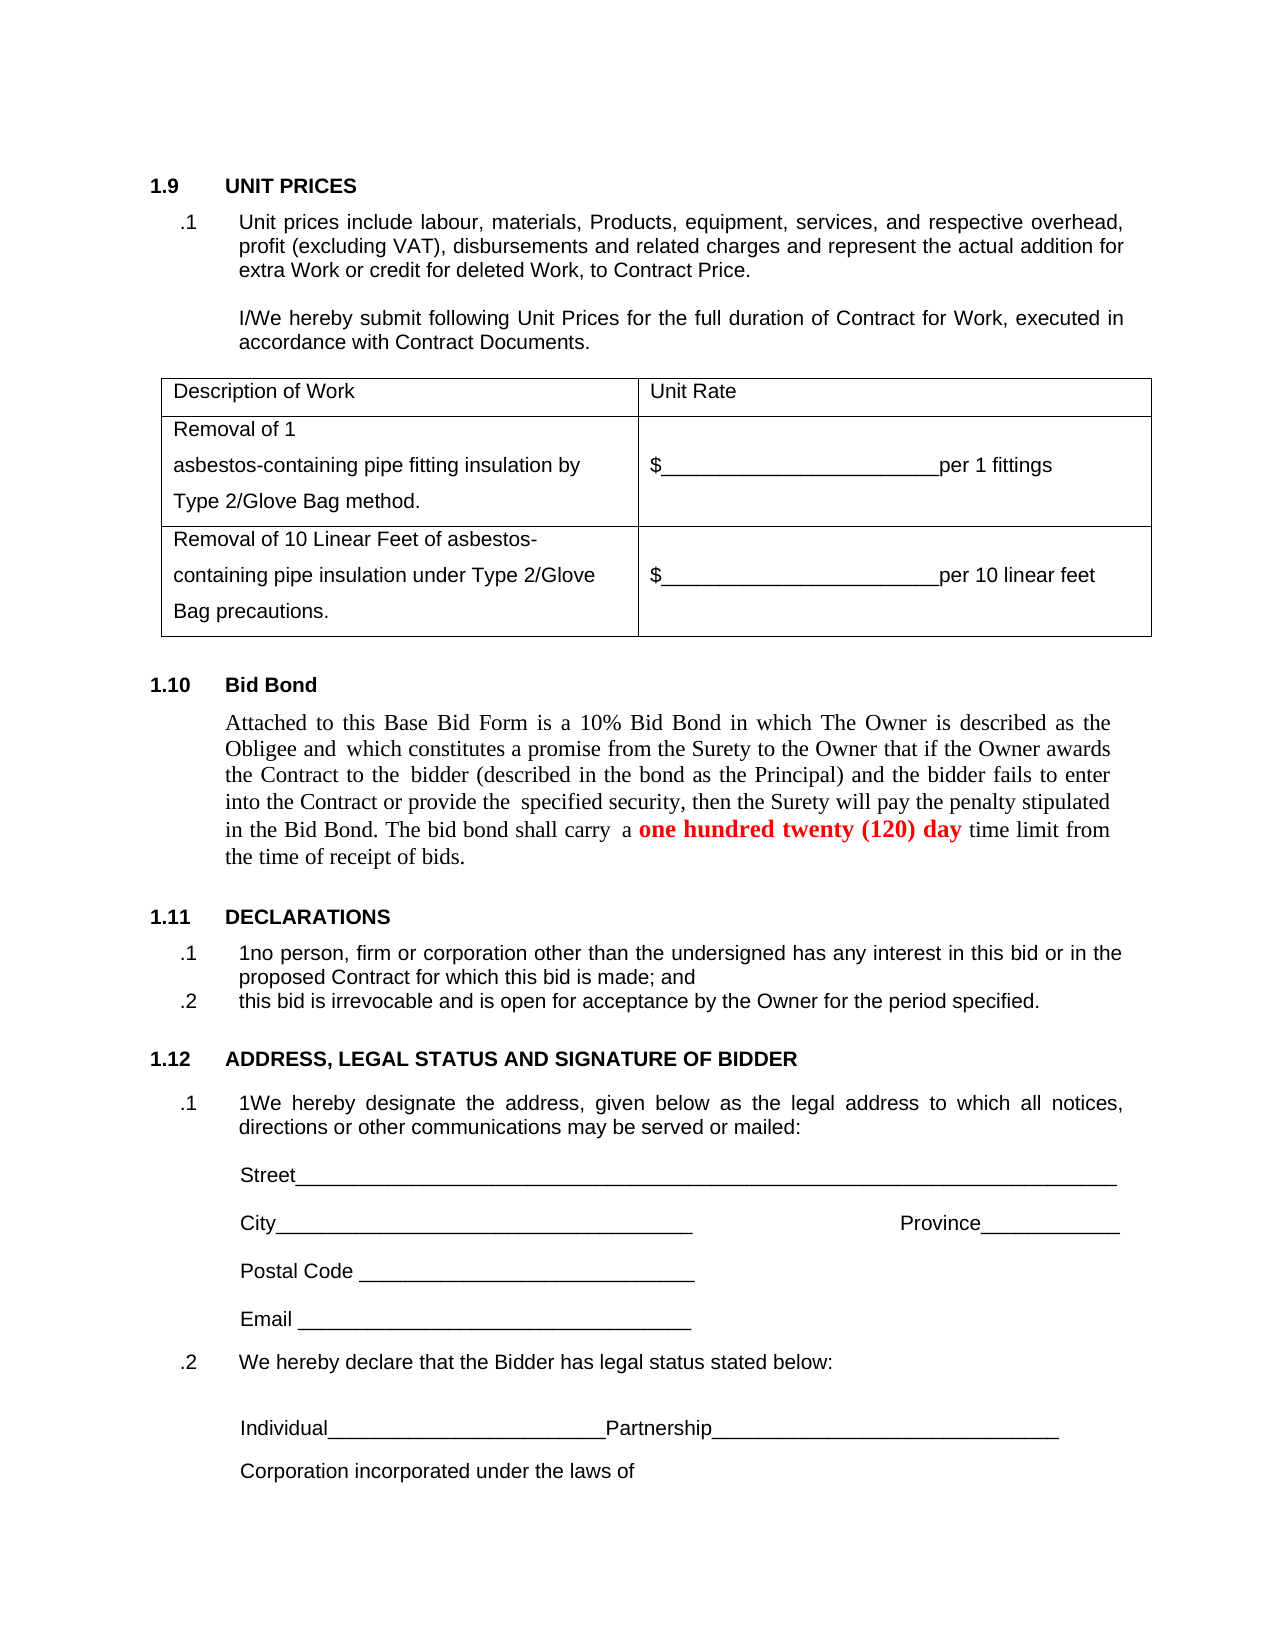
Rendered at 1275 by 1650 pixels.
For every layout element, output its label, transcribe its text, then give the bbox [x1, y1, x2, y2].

text .2 this bid is irrevocable and is open for acceptance by the Owner for the period specified. [179, 989, 1125, 1013]
list UNIT PRICES [150, 174, 1125, 198]
text Attached to this Base Bid Form is a 10% Bid Bond in which The Owner is described as the Obligee and which constitutes a promise from the Surety to the Owner that if the Owner awards the Contract to the bidder (described in the bond as the Principal) and the bidder fails to enter into the Contract or provide the specified security, then the Surety will pay the penalty stipulated in the Bid Bond. The bid bond shall carry a one hundred twenty (120) day time limit from the time of receipt of bids. [225, 709, 1111, 869]
text .1 no person, firm or corporation other than the undersigned has any interest in this bid or in the proposed Contract for which this bid is made; and [179, 941, 1125, 989]
table_cell Removal of 1 asbestos-containing pipe fitting insulation by Type 2/Glove Bag method. [162, 417, 638, 526]
table_cell Removal of 10 Linear Feet of asbestos-containing pipe insulation under Type 2/Glove Bag precautions. [162, 527, 638, 636]
list Bid Bond [150, 673, 1125, 697]
text I/We hereby submit following Unit Prices for the full duration of Contract for Work, executed in accordance with Contract Documents. [239, 306, 1125, 354]
text .2 We hereby declare that the Bidder has legal status stated below: [179, 1349, 1125, 1373]
table_header Unit Rate [639, 379, 1151, 416]
text Email __________________________________ [165, 1307, 1125, 1331]
list ADDRESS, LEGAL STATUS AND SIGNATURE OF BIDDER [150, 1047, 1125, 1071]
table_cell $________________________per 1 fittings [639, 417, 1151, 526]
list Corporation incorporated under the laws of [240, 1459, 1125, 1483]
text Postal Code _____________________________ [225, 1259, 1125, 1307]
text .1 Unit prices include labour, materials, Products, equipment, services, and respective overhead, profit (excluding VAT), disbursements and related charges and represent the actual addition for extra Work or credit for deleted Work, to Contract Price. [179, 210, 1125, 282]
text .1 We hereby designate the address, given below as the legal address to which all notices, directions or other communications may be served or mailed: [179, 1091, 1125, 1139]
table_header Description of Work [162, 379, 638, 416]
list DECLARATIONS [150, 905, 1125, 929]
text Street_______________________________________________________________________ [240, 1163, 1125, 1187]
text City____________________________________ Province____________ [240, 1211, 1125, 1235]
list Individual________________________Partnership______________________________ [240, 1416, 1125, 1440]
table_cell $________________________per 10 linear feet [639, 527, 1151, 636]
